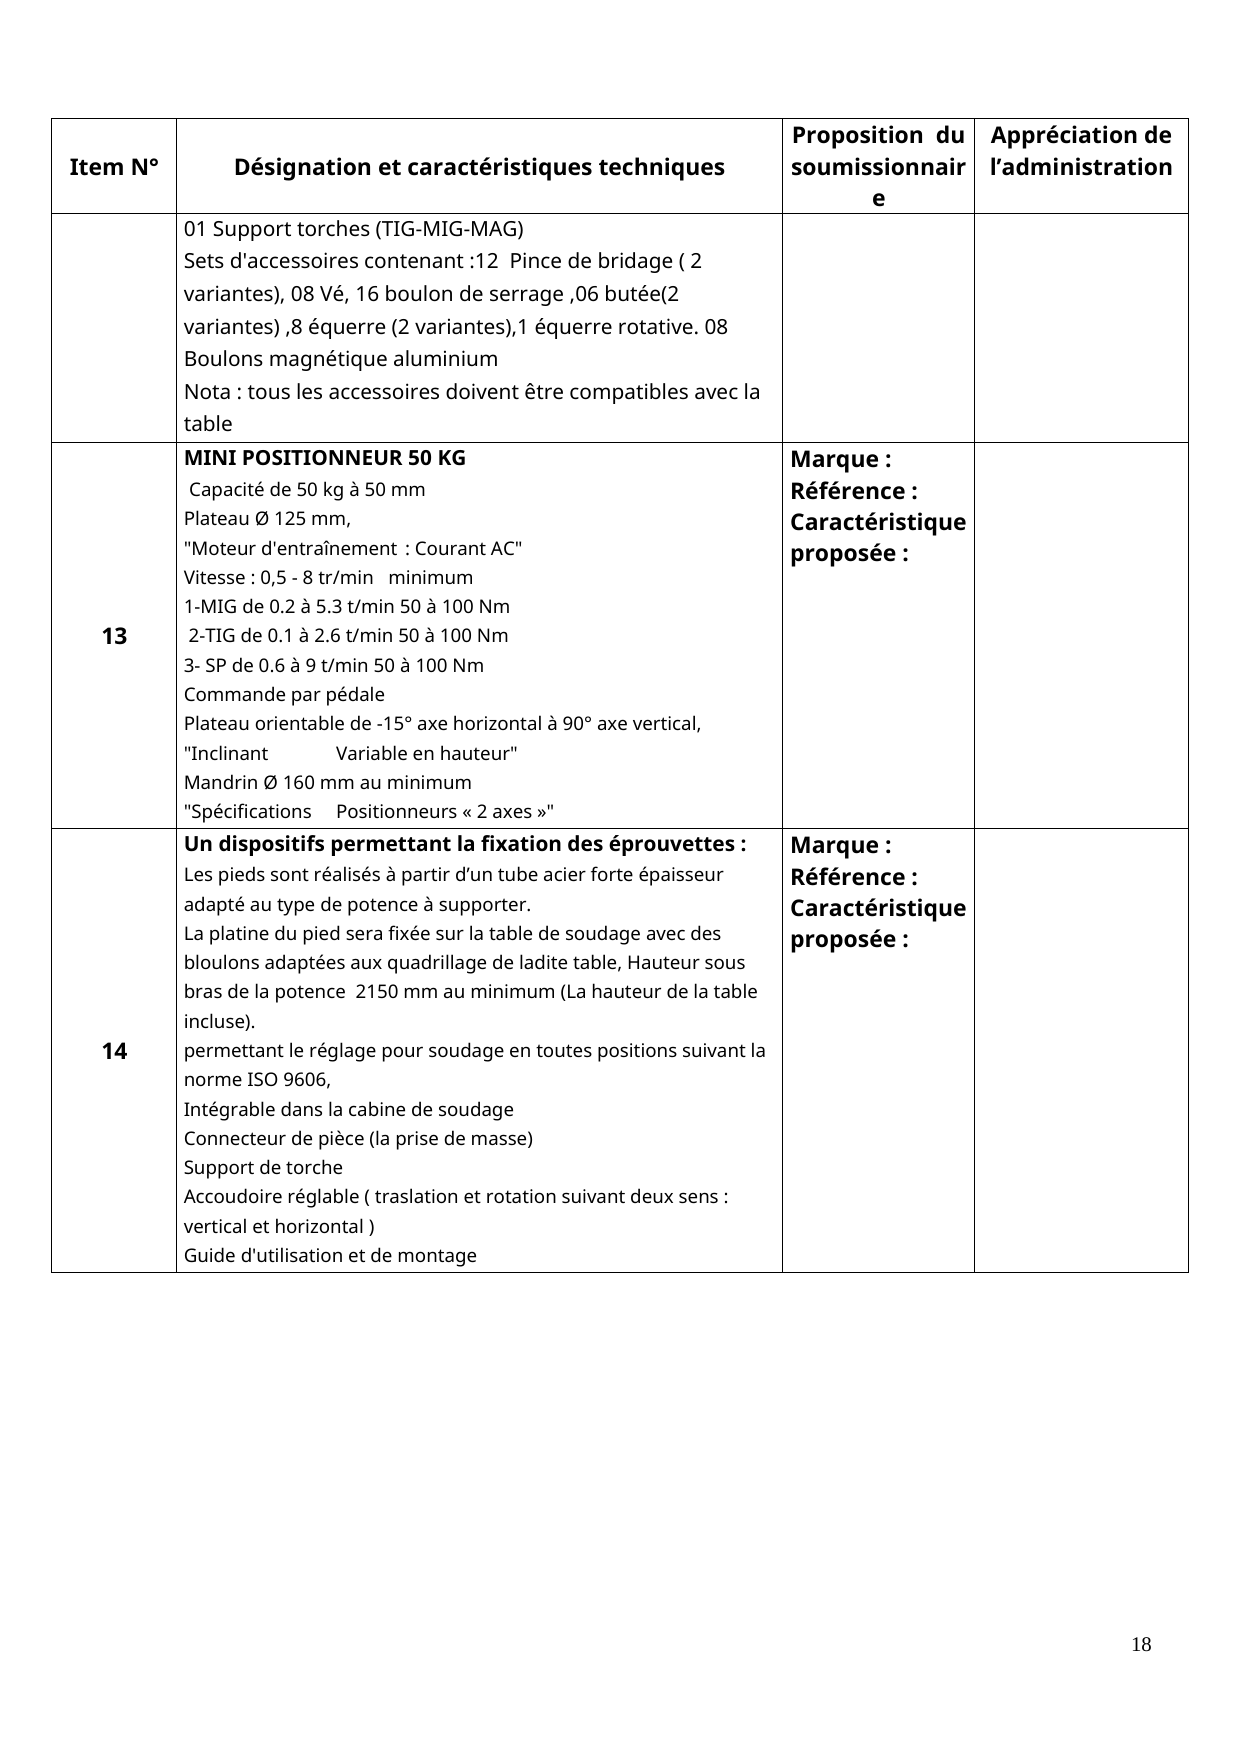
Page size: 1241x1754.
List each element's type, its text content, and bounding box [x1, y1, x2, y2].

table_cell [975, 829, 1188, 1272]
table_cell Marque : Référence : Caractéristique proposée : [783, 829, 974, 1272]
table_cell 12 [52, 214, 176, 442]
table_cell MINI POSITIONNEUR 50 KG Capacité de 50 kg à 50 mm Plateau Ø 125 mm, "Moteur d'entraînement : Courant AC" Vitesse : 0,5 - 8 tr/min minimum 1-MIG de 0.2 à 5.3 t/min 50 à 100 Nm 2-TIG de 0.1 à 2.6 t/min 50 à 100 Nm 3- SP de 0.6 à 9 t/min 50 à 100 Nm Commande par pédale Plateau orientable de -15° axe horizontal à 90° axe vertical, "Inclinant Variable en hauteur" Mandrin Ø 160 mm au minimum "Spécifications Positionneurs « 2 axes »" [177, 443, 782, 828]
table_cell [975, 214, 1188, 442]
table_header Appréciation de l’administration [975, 119, 1188, 213]
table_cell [177, 214, 782, 442]
table_cell 14 [52, 829, 176, 1272]
table_header Proposition du soumissionnaire [783, 119, 974, 213]
table_header Désignation et caractéristiques techniques [177, 119, 782, 213]
table_header Item N° [52, 119, 176, 213]
table_cell Marque : Référence : Caractéristique proposée : [783, 443, 974, 828]
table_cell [783, 214, 974, 442]
table_cell Un dispositifs permettant la fixation des éprouvettes : Les pieds sont réalisés à partir d’un tube acier forte épaisseur adapté au type de potence à supporter. La platine du pied sera fixée sur la table de soudage avec des bloulons adaptées aux quadrillage de ladite table, Hauteur sous bras de la potence 2150 mm au minimum (La hauteur de la table incluse). permettant le réglage pour soudage en toutes positions suivant la norme ISO 9606, Intégrable dans la cabine de soudage Connecteur de pièce (la prise de masse) Support de torche Accoudoire réglable ( traslation et rotation suivant deux sens : vertical et horizontal ) Guide d'utilisation et de montage [177, 829, 782, 1272]
table_cell 13 [52, 443, 176, 828]
table_cell [975, 443, 1188, 828]
